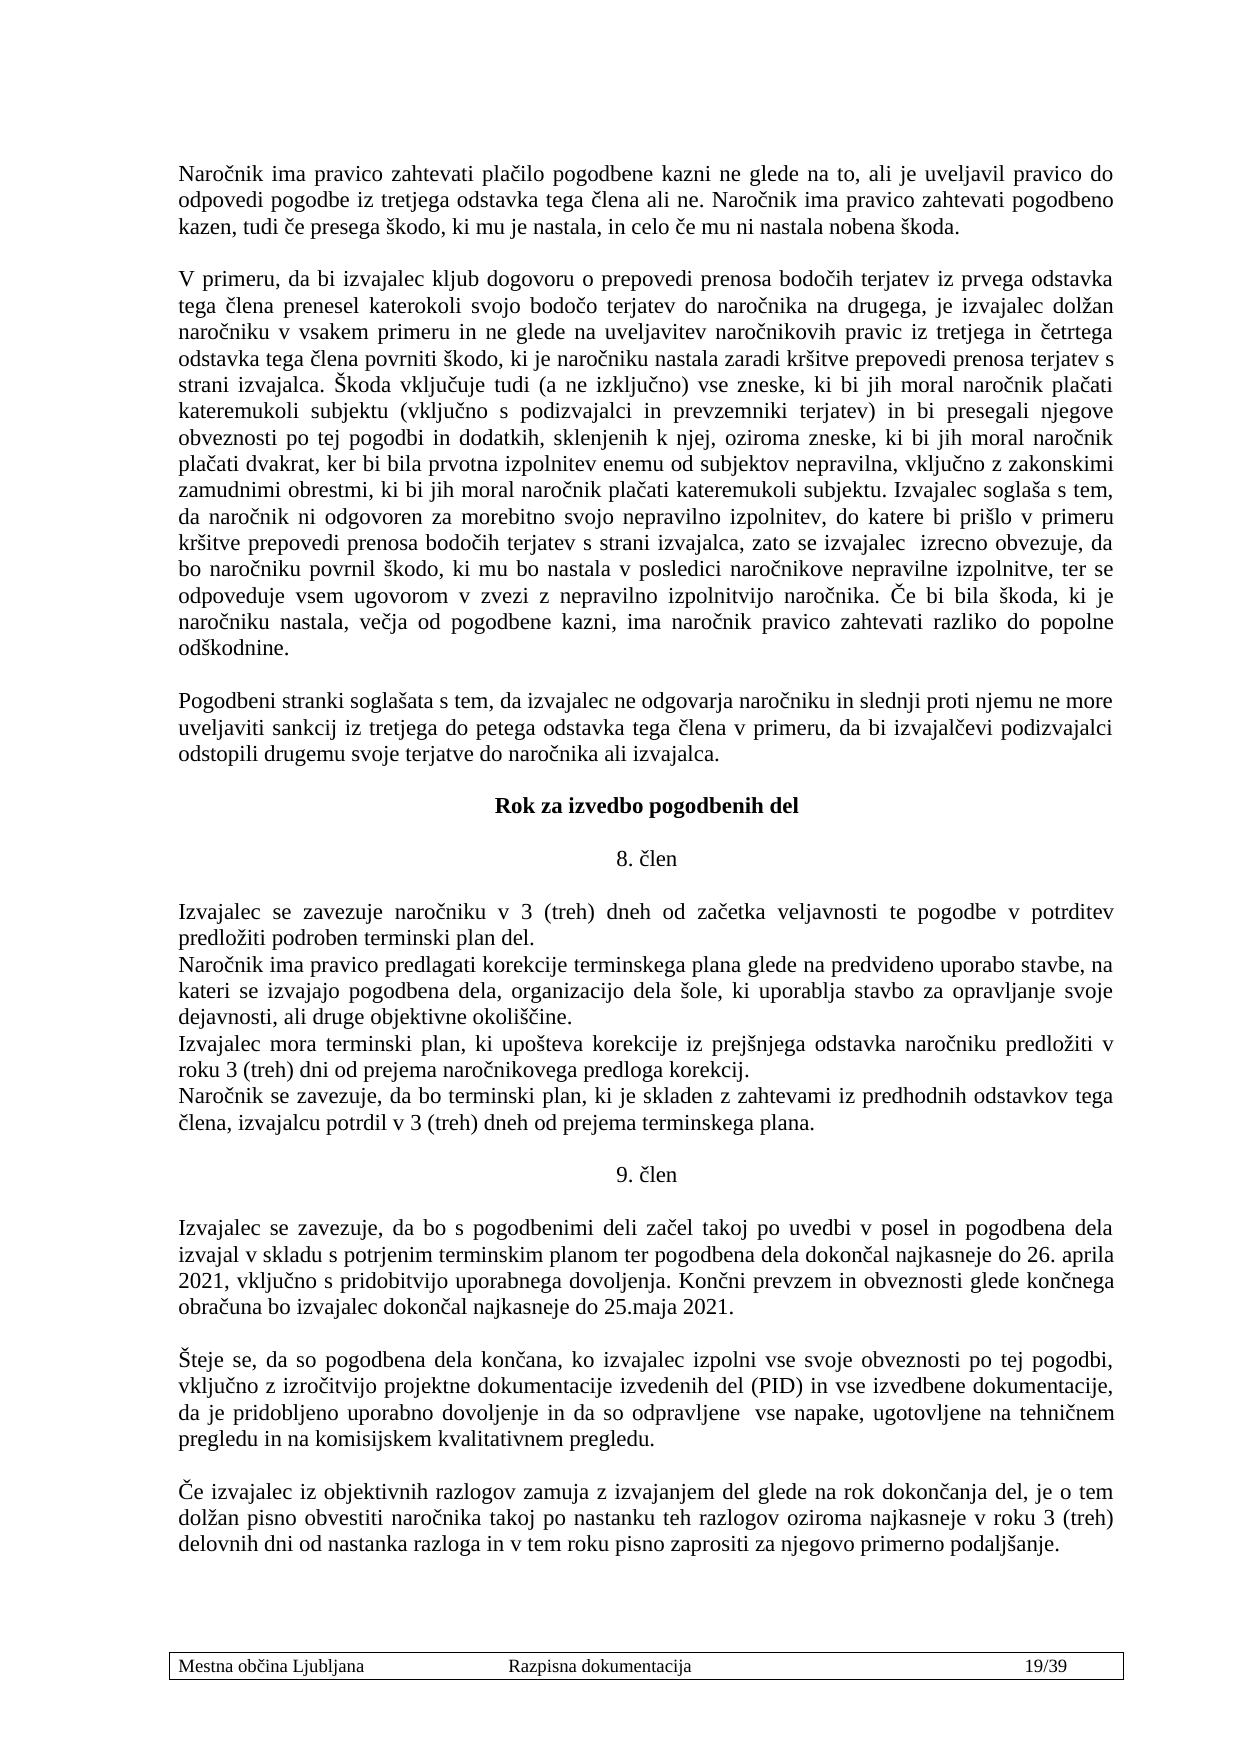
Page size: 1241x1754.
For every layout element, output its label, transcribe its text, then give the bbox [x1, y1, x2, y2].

text 9. člen [178, 1162, 1115, 1188]
text 8. člen [178, 845, 1115, 872]
text Naročnik ima pravico zahtevati plačilo pogodbene kazni ne glede na to, ali je uveljavil pravico do odpovedi pogodbe iz tretjega odstavka tega člena ali ne. Naročnik ima pravico zahtevati pogodbeno kazen, tudi če presega škodo, ki mu je nastala, in celo če mu ni nastala nobena škoda. [178, 160, 1115, 239]
text Rok za izvedbo pogodbenih del [178, 793, 1115, 819]
text Izvajalec se zavezuje naročniku v 3 (treh) dneh od začetka veljavnosti te pogodbe v potrditev predložiti podroben terminski plan del. [178, 898, 1115, 951]
text Šteje se, da so pogodbena dela končana, ko izvajalec izpolni vse svoje obveznosti po tej pogodbi, vključno z izročitvijo projektne dokumentacije izvedenih del (PID) in vse izvedbene dokumentacije, da je pridobljeno uporabno dovoljenje in da so odpravljene vse napake, ugotovljene na tehničnem pregledu in na komisijskem kvalitativnem pregledu. [178, 1346, 1115, 1451]
text Pogodbeni stranki soglašata s tem, da izvajalec ne odgovarja naročniku in slednji proti njemu ne more uveljaviti sankcij iz tretjega do petega odstavka tega člena v primeru, da bi izvajalčevi podizvajalci odstopili drugemu svoje terjatve do naročnika ali izvajalca. [178, 687, 1115, 766]
text Naročnik ima pravico predlagati korekcije terminskega plana glede na predvideno uporabo stavbe, na kateri se izvajajo pogodbena dela, organizacijo dela šole, ki uporablja stavbo za opravljanje svoje dejavnosti, ali druge objektivne okoliščine. [178, 951, 1115, 1030]
text V primeru, da bi izvajalec kljub dogovoru o prepovedi prenosa bodočih terjatev iz prvega odstavka tega člena prenesel katerokoli svojo bodočo terjatev do naročnika na drugega, je izvajalec dolžan naročniku v vsakem primeru in ne glede na uveljavitev naročnikovih pravic iz tretjega in četrtega odstavka tega člena povrniti škodo, ki je naročniku nastala zaradi kršitve prepovedi prenosa terjatev s strani izvajalca. Škoda vključuje tudi (a ne izključno) vse zneske, ki bi jih moral naročnik plačati kateremukoli subjektu (vključno s podizvajalci in prevzemniki terjatev) in bi presegali njegove obveznosti po tej pogodbi in dodatkih, sklenjenih k njej, oziroma zneske, ki bi jih moral naročnik plačati dvakrat, ker bi bila prvotna izpolnitev enemu od subjektov nepravilna, vključno z zakonskimi zamudnimi obrestmi, ki bi jih moral naročnik plačati kateremukoli subjektu. Izvajalec soglaša s tem, da naročnik ni odgovoren za morebitno svojo nepravilno izpolnitev, do katere bi prišlo v primeru kršitve prepovedi prenosa bodočih terjatev s strani izvajalca, zato se izvajalec izrecno obvezuje, da bo naročniku povrnil škodo, ki mu bo nastala v posledici naročnikove nepravilne izpolnitve, ter se odpoveduje vsem ugovorom v zvezi z nepravilno izpolnitvijo naročnika. Če bi bila škoda, ki je naročniku nastala, večja od pogodbene kazni, ima naročnik pravico zahtevati razliko do popolne odškodnine. [178, 266, 1115, 661]
text Naročnik se zavezuje, da bo terminski plan, ki je skladen z zahtevami iz predhodnih odstavkov tega člena, izvajalcu potrdil v 3 (treh) dneh od prejema terminskega plana. [178, 1082, 1115, 1135]
text Če izvajalec iz objektivnih razlogov zamuja z izvajanjem del glede na rok dokončanja del, je o tem dolžan pisno obvestiti naročnika takoj po nastanku teh razlogov oziroma najkasneje v roku 3 (treh) delovnih dni od nastanka razloga in v tem roku pisno zaprositi za njegovo primerno podaljšanje. [178, 1478, 1115, 1557]
text Izvajalec mora terminski plan, ki upošteva korekcije iz prejšnjega odstavka naročniku predložiti v roku 3 (treh) dni od prejema naročnikovega predloga korekcij. [178, 1030, 1115, 1082]
text Izvajalec se zavezuje, da bo s pogodbenimi deli začel takoj po uvedbi v posel in pogodbena dela izvajal v skladu s potrjenim terminskim planom ter pogodbena dela dokončal najkasneje do 26. aprila 2021, vključno s pridobitvijo uporabnega dovoljenja. Končni prevzem in obveznosti glede končnega obračuna bo izvajalec dokončal najkasneje do 25.maja 2021. [178, 1214, 1115, 1320]
